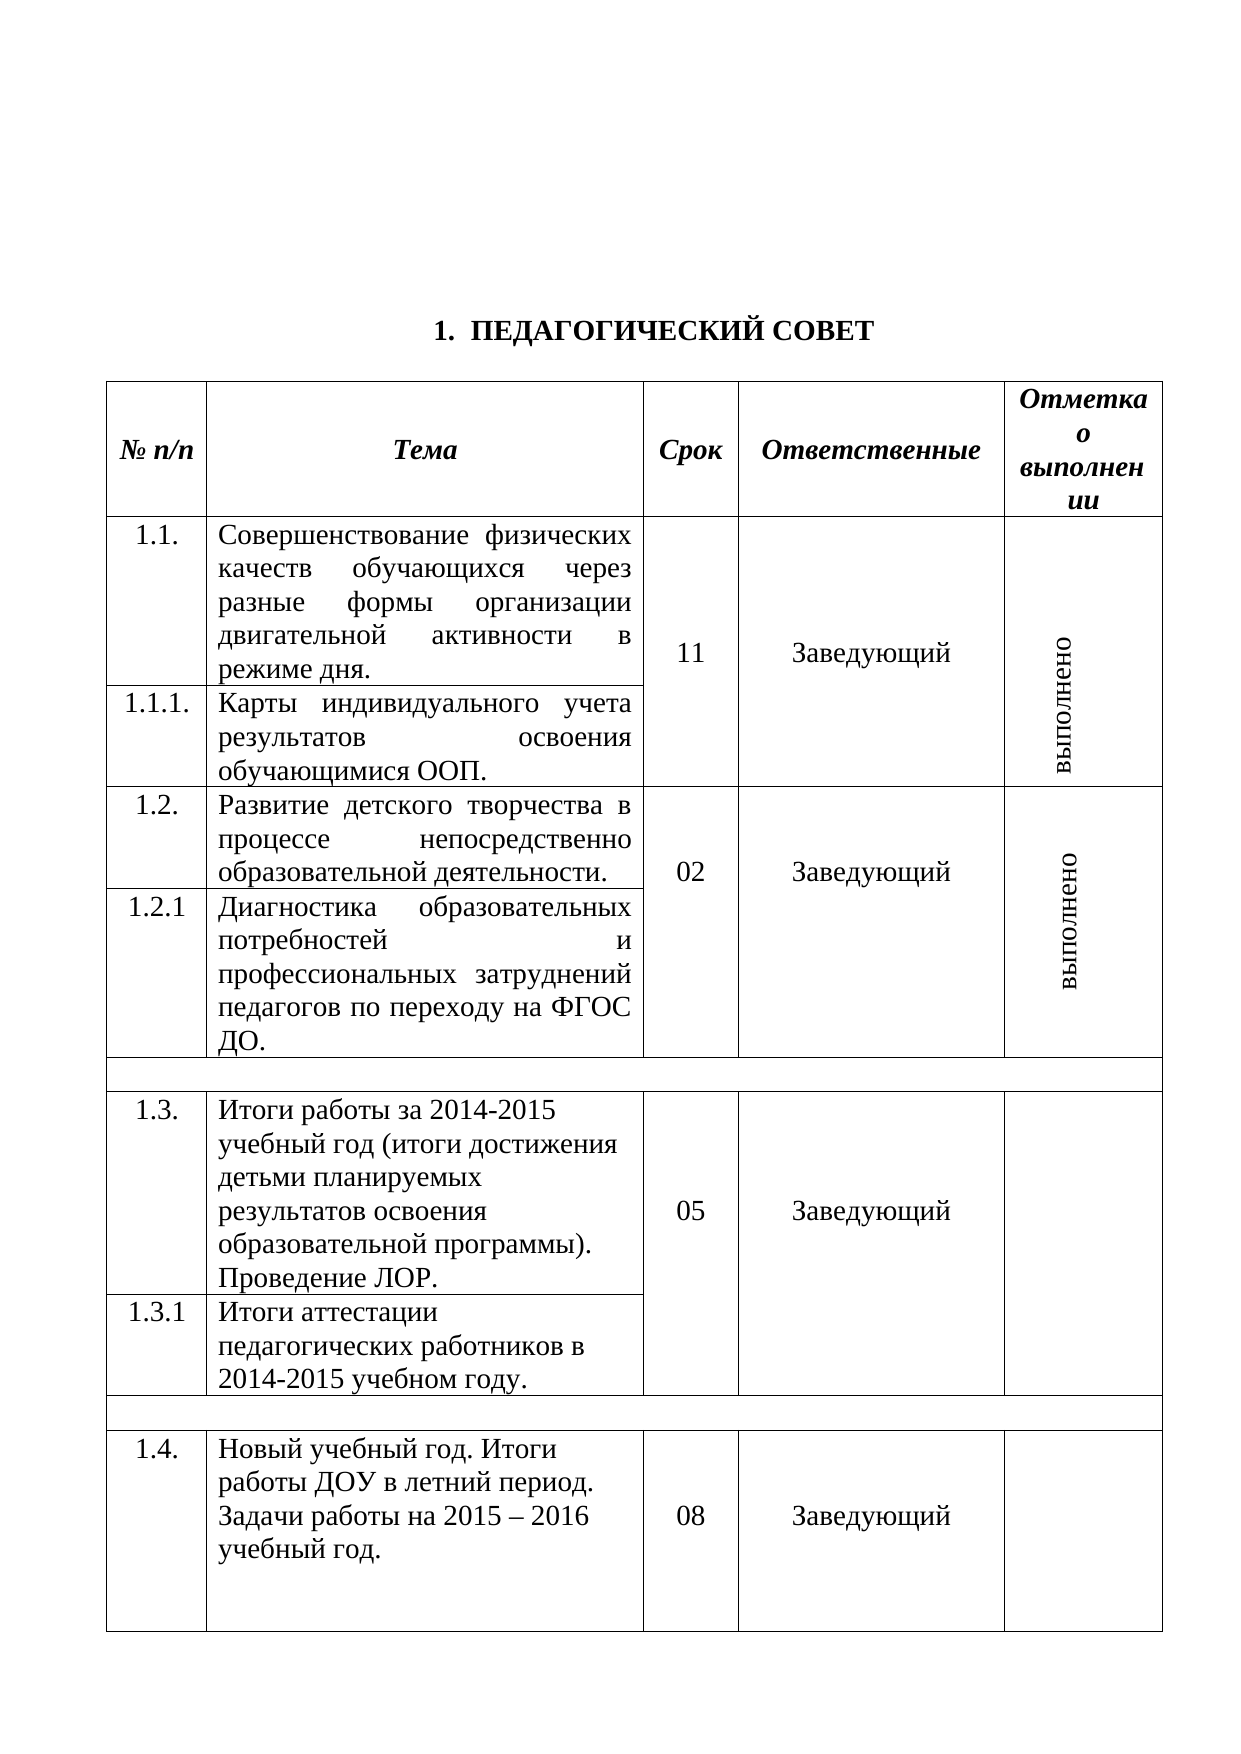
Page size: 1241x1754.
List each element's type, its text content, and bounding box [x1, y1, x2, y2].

table_cell 05 [644, 1092, 738, 1395]
table_cell Заведующий [739, 517, 1004, 786]
table_cell Заведующий [739, 1092, 1004, 1395]
table_cell 1.3. [107, 1092, 206, 1293]
table_cell [1005, 1092, 1162, 1395]
table_cell [107, 1058, 1162, 1091]
table_cell Карты индивидуального учета результатов освоения обучающимися ООП. [207, 686, 643, 786]
table_cell 1.2. [107, 787, 206, 888]
table_cell выполнено [1005, 517, 1162, 786]
table_cell Диагностика образовательных потребностей и профессиональных затруднений педагогов по переходу на ФГОС ДО. [207, 889, 643, 1057]
table_cell Заведующий [739, 787, 1004, 1057]
table_cell 08 [644, 1431, 738, 1631]
table_cell [1005, 1431, 1162, 1631]
table_cell 1.4. [107, 1431, 206, 1631]
table_header Отметка о выполнении [1005, 382, 1162, 516]
table_cell 1.1. [107, 517, 206, 684]
table_cell 1.1.1. [107, 686, 206, 786]
table_cell Развитие детского творчества в процессе непосредственно образовательной деятельности. [207, 787, 643, 888]
table_cell Совершенствование физических качеств обучающихся через разные формы организации двигательной активности в режиме дня. [207, 517, 643, 684]
table_cell 1.2.1 [107, 889, 206, 1057]
table_cell 11 [644, 517, 738, 786]
table_cell [107, 1396, 1162, 1430]
table_cell 1.3.1 [107, 1295, 206, 1395]
table_cell 02 [644, 787, 738, 1057]
table_header Тема [207, 382, 643, 516]
table_cell Итоги аттестации педагогических работников в 2014-2015 учебном году. [207, 1295, 643, 1395]
table_cell Итоги работы за 2014-2015 учебный год (итоги достижения детьми планируемых результатов освоения образовательной программы). Проведение ЛОР. [207, 1092, 643, 1293]
table_cell выполнено [1005, 787, 1162, 1057]
table_header Срок [644, 382, 738, 516]
table_header Ответственные [739, 382, 1004, 516]
table_cell Новый учебный год. Итоги работы ДОУ в летний период. Задачи работы на 2015 – 2016 учебный год. [207, 1431, 643, 1631]
table_cell Заведующий [739, 1431, 1004, 1631]
list ПЕДАГОГИЧЕСКИЙ СОВЕТ [156, 313, 1152, 347]
table_header № п/п [107, 382, 206, 516]
